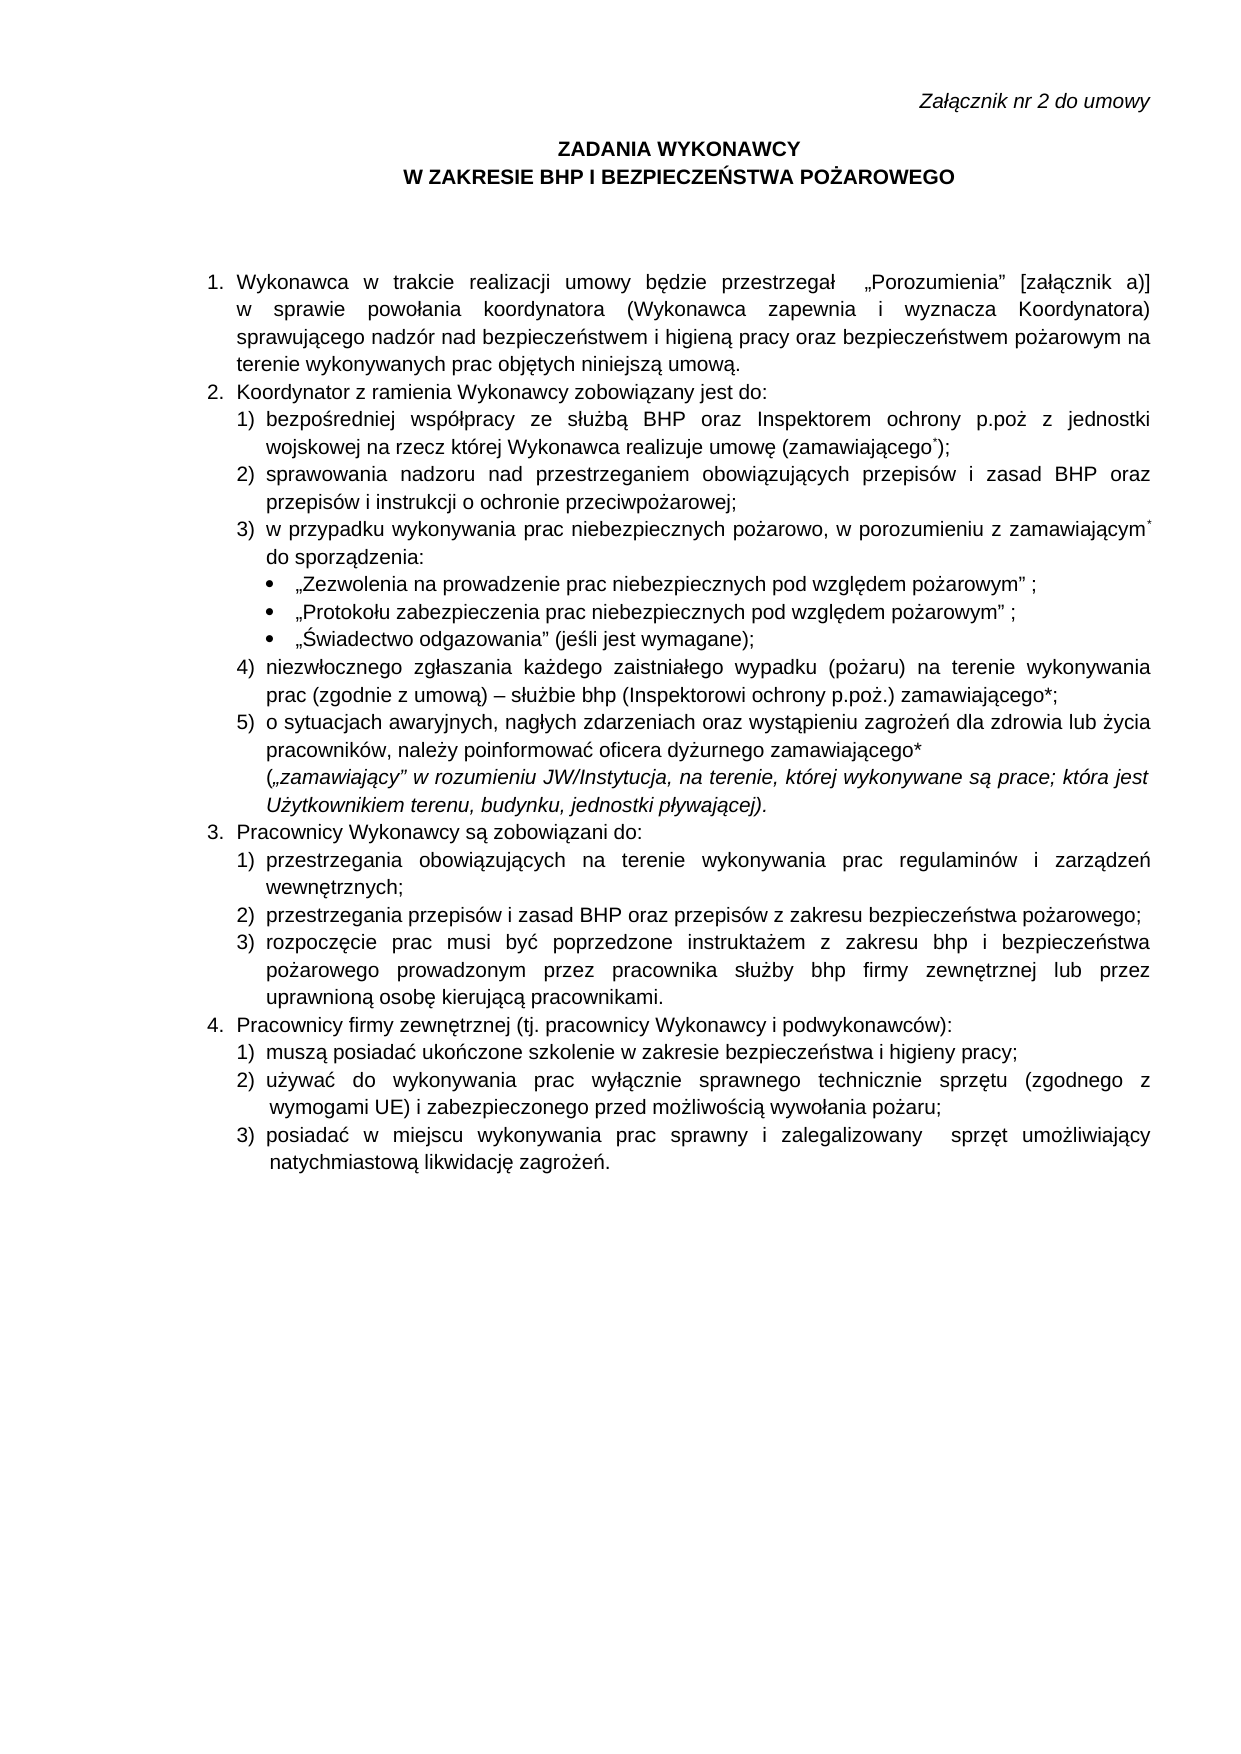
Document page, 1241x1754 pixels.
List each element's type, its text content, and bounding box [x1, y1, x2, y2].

list używać do wykonywania prac wyłącznie sprawnego technicznie sprzętu (zgodnego z wymogami UE) i zabezpieczonego przed możliwością wywołania pożaru; [236, 1067, 1152, 1119]
list Pracownicy Wykonawcy są zobowiązani do: [207, 820, 1152, 844]
list sprawowania nadzoru nad przestrzeganiem obowiązujących przepisów i zasad BHP oraz przepisów i instrukcji o ochronie przeciwpożarowej; [236, 462, 1152, 513]
list o sytuacjach awaryjnych, nagłych zdarzeniach oraz wystąpieniu zagrożeń dla zdrowia lub życia pracowników, należy poinformować oficera dyżurnego zamawiającego* [236, 710, 1152, 761]
list „Świadectwo odgazowania” (jeśli jest wymagane); [266, 627, 1152, 651]
list w przypadku wykonywania prac niebezpiecznych pożarowo, w porozumieniu z zamawiającym* do sporządzenia: [236, 517, 1152, 568]
list przestrzegania obowiązujących na terenie wykonywania prac regulaminów i zarządzeń wewnętrznych; [236, 847, 1152, 899]
list „Zezwolenia na prowadzenie prac niebezpiecznych pod względem pożarowym” ; [266, 572, 1152, 596]
list „Protokołu zabezpieczenia prac niebezpiecznych pod względem pożarowym” ; [266, 600, 1152, 624]
list muszą posiadać ukończone szkolenie w zakresie bezpieczeństwa i higieny pracy; [236, 1040, 1152, 1064]
list niezwłocznego zgłaszania każdego zaistniałego wypadku (pożaru) na terenie wykonywania prac (zgodnie z umową) – służbie bhp (Inspektorowi ochrony p.poż.) zamawiającego*; [236, 655, 1152, 706]
list („zamawiający” w rozumieniu JW/Instytucja, na terenie, której wykonywane są prace; która jest Użytkownikiem terenu, budynku, jednostki pływającej). [266, 765, 1152, 816]
list rozpoczęcie prac musi być poprzedzone instruktażem z zakresu bhp i bezpieczeństwa pożarowego prowadzonym przez pracownika służby bhp firmy zewnętrznej lub przez uprawnioną osobę kierującą pracownikami. [236, 930, 1152, 1009]
text ZADANIA WYKONAWCY W ZAKRESIE BHP I BEZPIECZEŃSTWA POŻAROWEGO [207, 137, 1152, 188]
list przestrzegania przepisów i zasad BHP oraz przepisów z zakresu bezpieczeństwa pożarowego; [236, 902, 1152, 926]
list posiadać w miejscu wykonywania prac sprawny i zalegalizowany sprzęt umożliwiający natychmiastową likwidację zagrożeń. [236, 1122, 1152, 1174]
list Koordynator z ramienia Wykonawcy zobowiązany jest do: [207, 379, 1152, 403]
list Wykonawca w trakcie realizacji umowy będzie przestrzegał „Porozumienia” [załącznik a)] w sprawie powołania koordynatora (Wykonawca zapewnia i wyznacza Koordynatora) sprawującego nadzór nad bezpieczeństwem i higieną pracy oraz bezpieczeństwem pożarowym na terenie wykonywanych prac objętych niniejszą umową. [207, 269, 1152, 376]
text Załącznik nr 2 do umowy [207, 89, 1152, 113]
list bezpośredniej współpracy ze służbą BHP oraz Inspektorem ochrony p.poż z jednostki wojskowej na rzecz której Wykonawca realizuje umowę (zamawiającego*); [236, 407, 1152, 458]
list Pracownicy firmy zewnętrznej (tj. pracownicy Wykonawcy i podwykonawców): [207, 1012, 1152, 1036]
